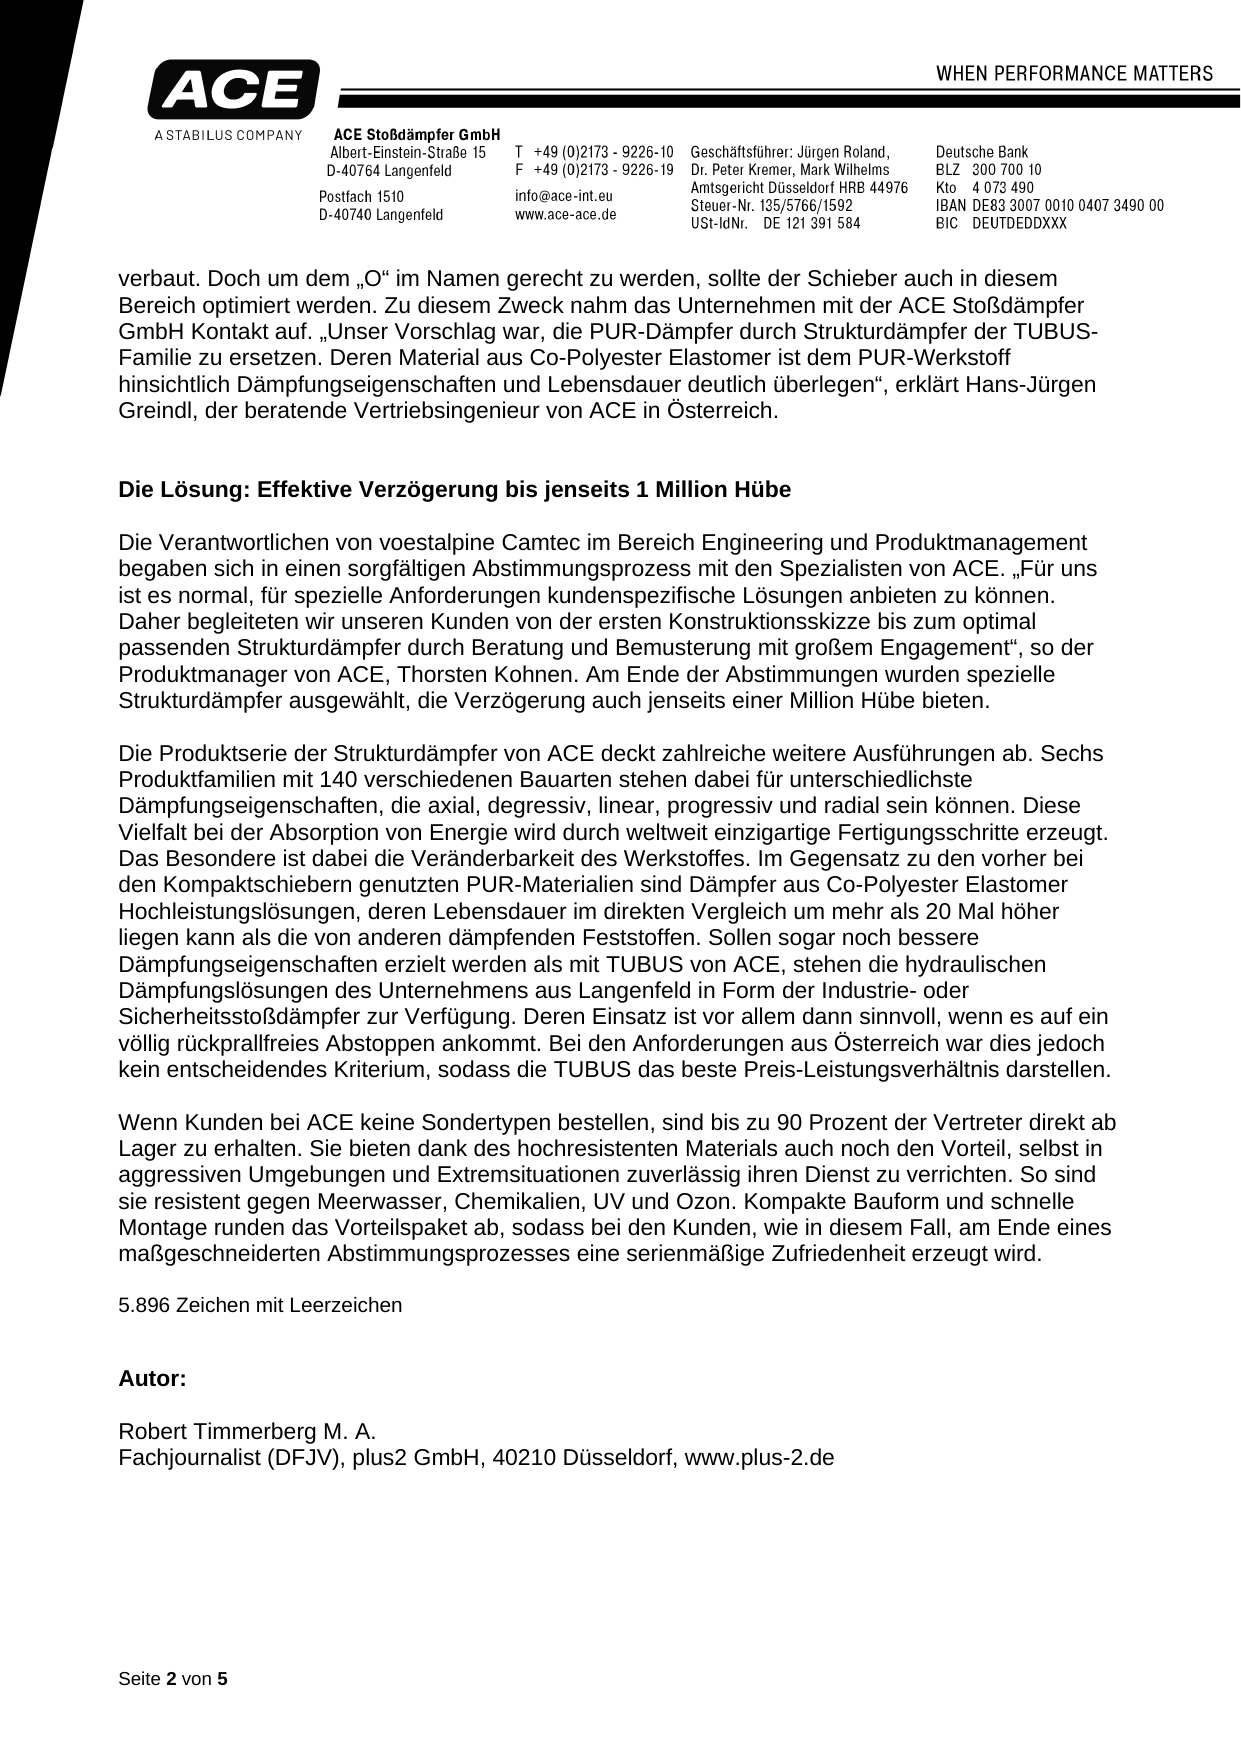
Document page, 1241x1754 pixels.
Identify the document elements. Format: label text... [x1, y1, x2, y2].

text Autor: [118, 1365, 1122, 1391]
text Wenn Kunden bei ACE keine Sondertypen bestellen, sind bis zu 90 Prozent der Vertreter direkt ab Lager zu erhalten. Sie bieten dank des hochresistenten Materials auch noch den Vorteil, selbst in aggressiven Umgebungen und Extremsituationen zuverlässig ihren Dienst zu verrichten. So sind sie resistent gegen Meerwasser, Chemikalien, UV und Ozon. Kompakte Bauform und schnelle Montage runden das Vorteilspaket ab, sodass bei den Kunden, wie in diesem Fall, am Ende eines maßgeschneiderten Abstimmungsprozesses eine serienmäßige Zufriedenheit erzeugt wird. [118, 1109, 1122, 1267]
text Fachjournalist (DFJV), plus2 GmbH, 40210 Düsseldorf, www.plus-2.de [118, 1444, 1122, 1470]
picture [0, 0, 1241, 610]
text Die Verantwortlichen von voestalpine Camtec im Bereich Engineering und Produktmanagement begaben sich in einen sorgfältigen Abstimmungsprozess mit den Spezialisten von ACE. „Für uns ist es normal, für spezielle Anforderungen kundenspezifische Lösungen anbieten zu können. Daher begleiteten wir unseren Kunden von der ersten Konstruktionsskizze bis zum optimal passenden Strukturdämpfer durch Beratung und Bemusterung mit großem Engagement“, so der Produktmanager von ACE, Thorsten Kohnen. Am Ende der Abstimmungen wurden spezielle Strukturdämpfer ausgewählt, die Verzögerung auch jenseits einer Million Hübe bieten. [118, 529, 1122, 713]
text Die Lösung: Effektive Verzögerung bis jenseits 1 Million Hübe [118, 476, 1122, 502]
text 5.896 Zeichen mit Leerzeichen [118, 1293, 1122, 1317]
text verbaut. Doch um dem „O“ im Namen gerecht zu werden, sollte der Schieber auch in diesem Bereich optimiert werden. Zu diesem Zweck nahm das Unternehmen mit der ACE Stoßdämpfer GmbH Kontakt auf. „Unser Vorschlag war, die PUR-Dämpfer durch Strukturdämpfer der TUBUS-Familie zu ersetzen. Deren Material aus Co-Polyester Elastomer ist dem PUR-Werkstoff hinsichtlich Dämpfungseigenschaften und Lebensdauer deutlich überlegen“, erklärt Hans-Jürgen Greindl, der beratende Vertriebsingenieur von ACE in Österreich. [118, 265, 1122, 423]
text Robert Timmerberg M. A. [118, 1418, 1122, 1444]
text Die Produktserie der Strukturdämpfer von ACE deckt zahlreiche weitere Ausführungen ab. Sechs Produktfamilien mit 140 verschiedenen Bauarten stehen dabei für unterschiedlichste Dämpfungseigenschaften, die axial, degressiv, linear, progressiv und radial sein können. Diese Vielfalt bei der Absorption von Energie wird durch weltweit einzigartige Fertigungsschritte erzeugt. Das Besondere ist dabei die Veränderbarkeit des Werkstoffes. Im Gegensatz zu den vorher bei den Kompaktschiebern genutzten PUR-Materialien sind Dämpfer aus Co-Polyester Elastomer Hochleistungslösungen, deren Lebensdauer im direkten Vergleich um mehr als 20 Mal höher liegen kann als die von anderen dämpfenden Feststoffen. Sollen sogar noch bessere Dämpfungseigenschaften erzielt werden als mit TUBUS von ACE, stehen die hydraulischen Dämpfungslösungen des Unternehmens aus Langenfeld in Form der Industrie- oder Sicherheitsstoßdämpfer zur Verfügung. Deren Einsatz ist vor allem dann sinnvoll, wenn es auf ein völlig rückprallfreies Abstoppen ankommt. Bei den Anforderungen aus Österreich war dies jedoch kein entscheidendes Kriterium, sodass die TUBUS das beste Preis-Leistungsverhältnis darstellen. [118, 740, 1122, 1082]
